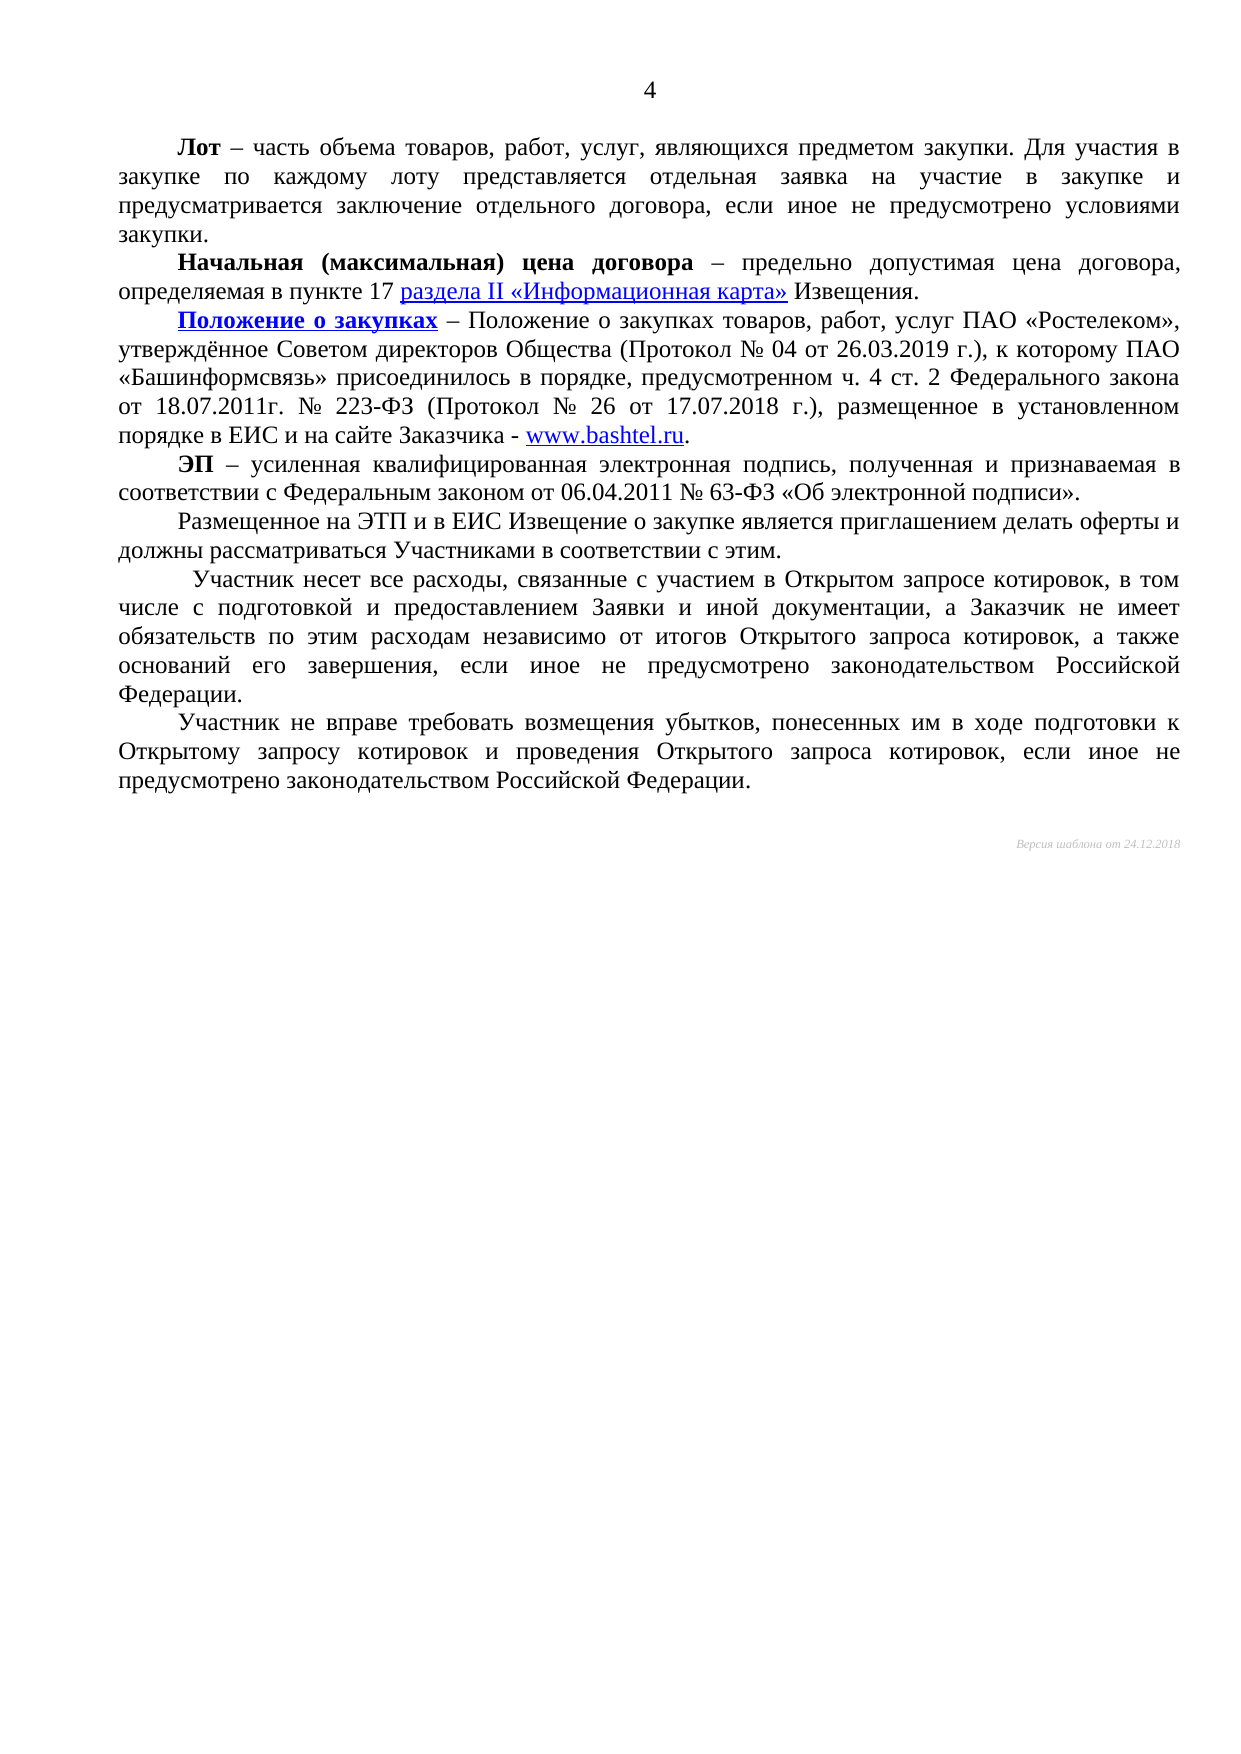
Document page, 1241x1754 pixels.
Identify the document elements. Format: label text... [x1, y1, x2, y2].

text ЭП – усиленная квалифицированная электронная подпись, полученная и признаваемая в соответствии с Федеральным законом от 06.04.2011 № 63-ФЗ «Об электронной подписи». [118, 449, 1181, 506]
text Участник не вправе требовать возмещения убытков, понесенных им в ходе подготовки к Открытому запросу котировок и проведения Открытого запроса котировок, если иное не предусмотрено законодательством Российской Федерации. [118, 707, 1181, 794]
text Начальная (максимальная) цена договора – предельно допустимая цена договора, определяемая в пункте 17 раздела II «Информационная карта» Извещения. [118, 247, 1181, 305]
text Участник несет все расходы, связанные с участием в Открытом запросе котировок, в том числе с подготовкой и предоставлением Заявки и иной документации, а Заказчик не имеет обязательств по этим расходам независимо от итогов Открытого запроса котировок, а также оснований его завершения, если иное не предусмотрено законодательством Российской Федерации. [118, 564, 1181, 707]
text Версия шаблона от [118, 837, 1181, 851]
text Размещенное на ЭТП и в ЕИС Извещение о закупке является приглашением делать оферты и должны рассматриваться Участниками в соответствии с этим. [118, 506, 1181, 564]
text Лот – часть объема товаров, работ, услуг, являющихся предметом закупки. Для участия в закупке по каждому лоту представляется отдельная заявка на участие в закупке и предусматривается заключение отдельного договора, если иное не предусмотрено условиями закупки. [118, 132, 1181, 247]
text Положение о закупках – Положение о закупках товаров, работ, услуг ПАО «Ростелеком», утверждённое Советом директоров Общества (Протокол № 04 от 26.03.2019 г.), к которому ПАО «Башинформсвязь» присоединилось в порядке, предусмотренном ч. 4 ст. 2 Федерального закона от 18.07.2011г. № 223-ФЗ (Протокол № 26 от 17.07.2018 г.), размещенное в установленном порядке в ЕИС и на сайте Заказчика - www.bashtel.ru. [118, 305, 1181, 449]
